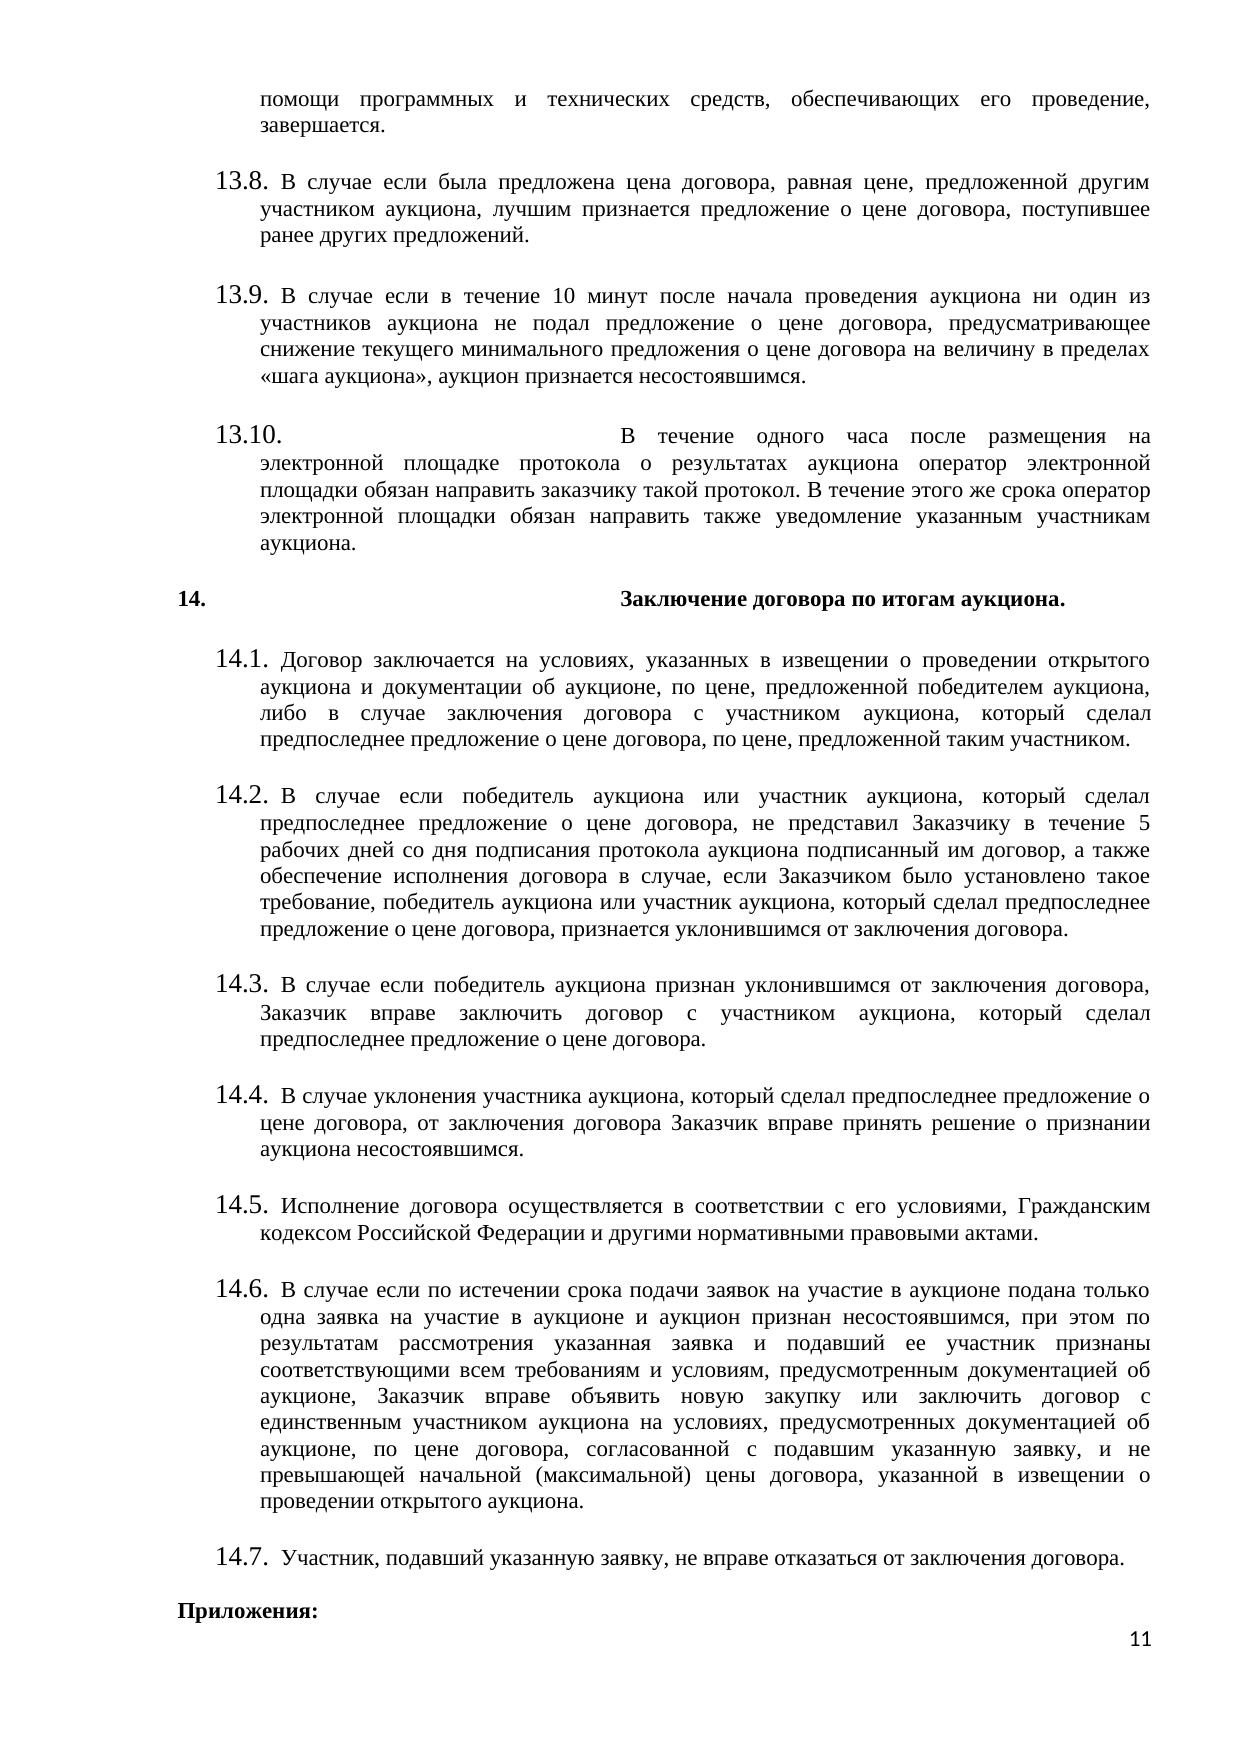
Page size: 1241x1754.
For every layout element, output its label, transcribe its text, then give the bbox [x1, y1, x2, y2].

list Договор заключается на условиях, указанных в извещении о проведении открытого аукциона и документации об аукционе, по цене, предложенной победителем аукциона, либо в случае заключения договора с участником аукциона, который сделал предпоследнее предложение о цене договора, по цене, предложенной таким участником. [215, 642, 1152, 752]
list Исполнение договора осуществляется в соответствии с его условиями, Гражданским кодексом Российской Федерации и другими нормативными правовыми актами. [215, 1188, 1152, 1245]
list В случае уклонения участника аукциона, который сделал предпоследнее предложение о цене договора, от заключения договора Заказчик вправе принять решение о признании аукциона несостоявшимся. [215, 1078, 1152, 1162]
list В течение одного часа после размещения на электронной площадке протокола о результатах аукциона оператор электронной площадки обязан направить заказчику такой протокол. В течение этого же срока оператор электронной площадки обязан направить также уведомление указанным участникам аукциона. [215, 418, 1152, 555]
list В случае если была предложена цена договора, равная цене, предложенной другим участником аукциона, лучшим признается предложение о цене договора, поступившее ранее других предложений. [215, 164, 1152, 248]
list Участник, подавший указанную заявку, не вправе отказаться от заключения договора. [215, 1540, 1152, 1571]
list В случае если по истечении срока подачи заявок на участие в аукционе подана только одна заявка на участие в аукционе и аукцион признан несостоявшимся, при этом по результатам рассмотрения указанная заявка и подавший ее участник признаны соответствующими всем требованиям и условиям, предусмотренным документацией об аукционе, Заказчик вправе объявить новую закупку или заключить договор с единственным участником аукциона на условиях, предусмотренных документацией об аукционе, по цене договора, согласованной с подавшим указанную заявку, и не превышающей начальной (максимальной) цены договора, указанной в извещении о проведении открытого аукциона. [215, 1272, 1152, 1514]
list В случае если победитель аукциона признан уклонившимся от заключения договора, Заказчик вправе заключить договор с участником аукциона, который сделал предпоследнее предложение о цене договора. [215, 967, 1152, 1051]
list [215, 85, 1152, 137]
list Заключение договора по итогам аукциона. [177, 585, 1152, 611]
text Приложения: [177, 1598, 1152, 1624]
list В случае если победитель аукциона или участник аукциона, который сделал предпоследнее предложение о цене договора, не представил Заказчику в течение 5 рабочих дней со дня подписания протокола аукциона подписанный им договор, а также обеспечение исполнения договора в случае, если Заказчиком было установлено такое требование, победитель аукциона или участник аукциона, который сделал предпоследнее предложение о цене договора, признается уклонившимся от заключения договора. [215, 778, 1152, 941]
list В случае если в течение 10 минут после начала проведения аукциона ни один из участников аукциона не подал предложение о цене договора, предусматривающее снижение текущего минимального предложения о цене договора на величину в пределах «шага аукциона», аукцион признается несостоявшимся. [215, 278, 1152, 388]
